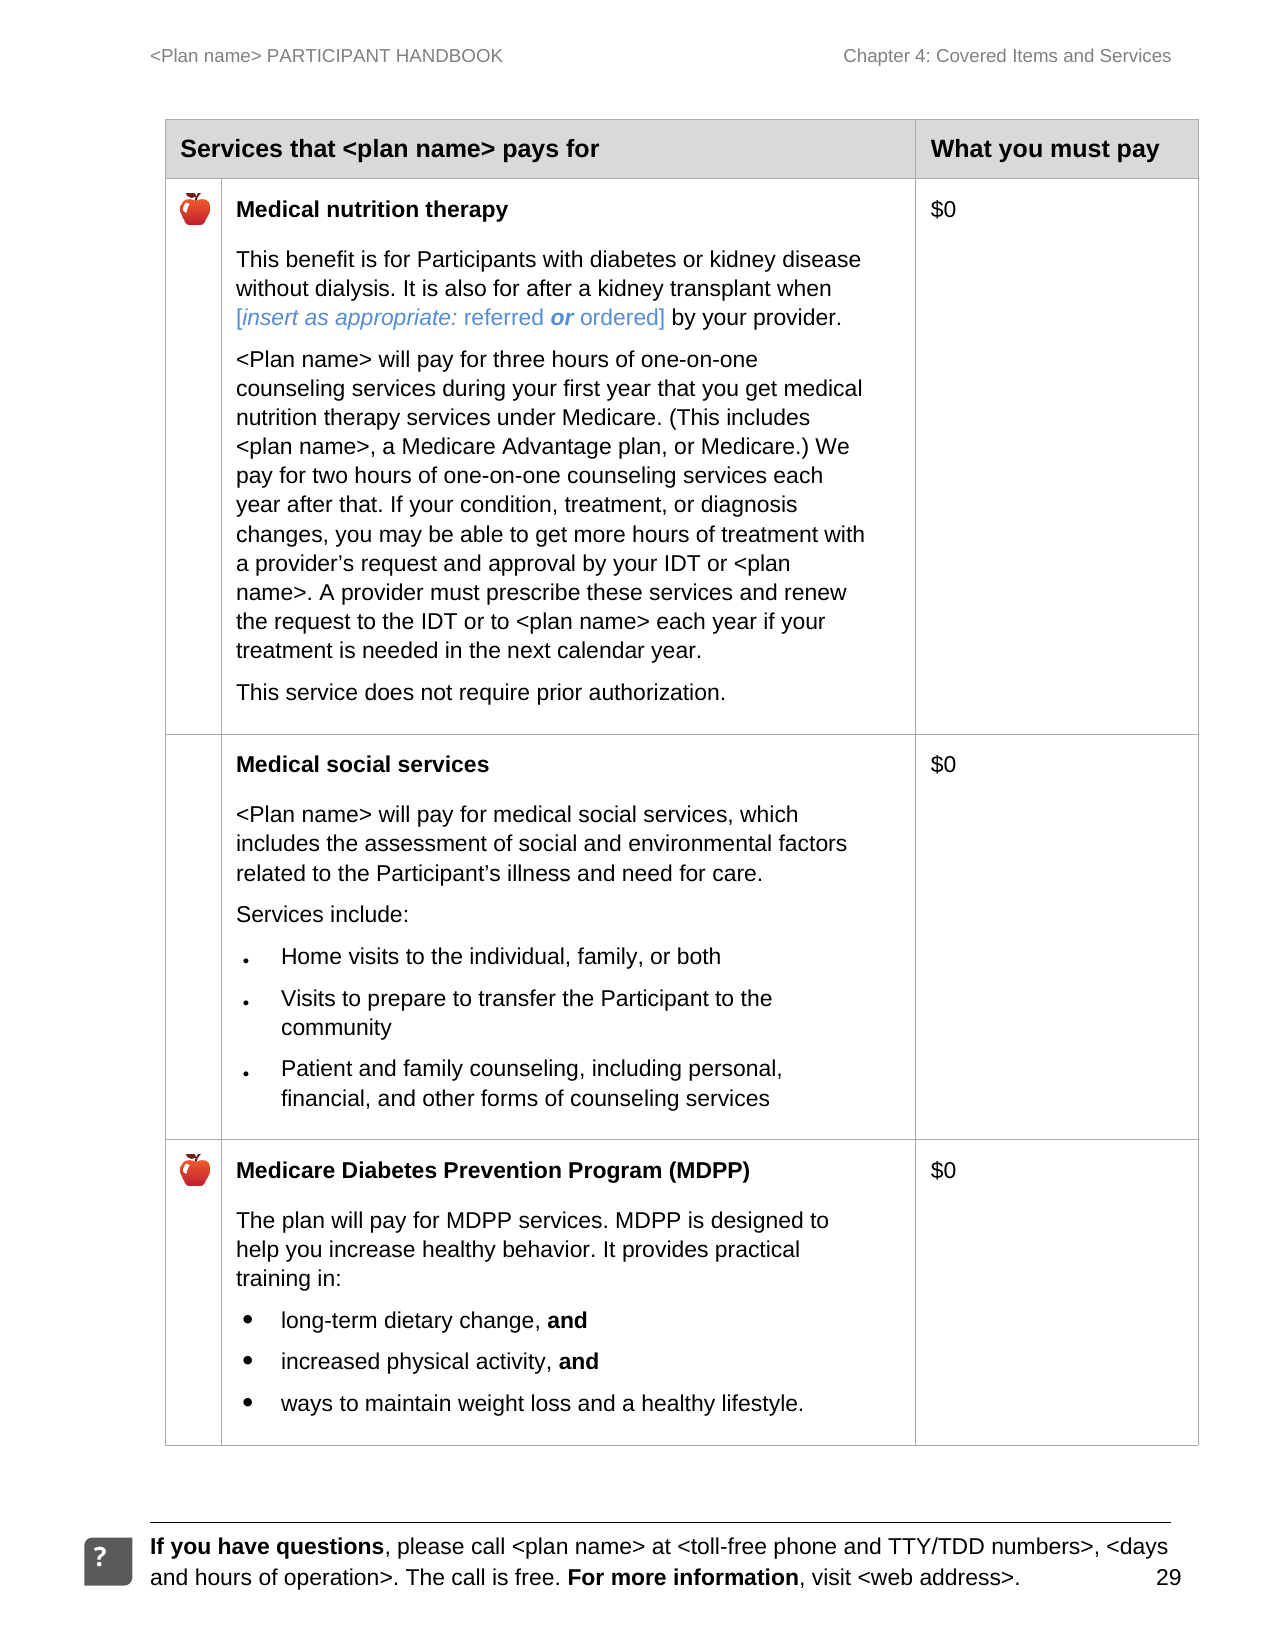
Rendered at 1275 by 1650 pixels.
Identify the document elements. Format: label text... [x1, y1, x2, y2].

table_cell Medical nutrition therapy This benefit is for Participants with diabetes or kidney disease without dialysis. It is also for after a kidney transplant when [insert as appropriate: referred or ordered] by your provider. <Plan name> will pay for three hours of one-on-one counseling services during your first year that you get medical nutrition therapy services under Medicare. (This includes <plan name>, a Medicare Advantage plan, or Medicare.) We pay for two hours of one-on-one counseling services each year after that. If your condition, treatment, or diagnosis changes, you may be able to get more hours of treatment with a provider’s request and approval by your IDT or <plan name>. A provider must prescribe these services and renew the request to the IDT or to <plan name> each year if your treatment is needed in the next calendar year. This service does not require prior authorization. [222, 179, 915, 734]
table_cell $0 [916, 1140, 1198, 1445]
table_cell $0 [916, 179, 1198, 734]
table_cell [166, 1140, 221, 1445]
picture [180, 1154, 210, 1186]
table_cell Medicare Diabetes Prevention Program (MDPP) The plan will pay for MDPP services. MDPP is designed to help you increase healthy behavior. It provides practical training in: long-term dietary change, and increased physical activity, and ways to maintain weight loss and a healthy lifestyle. [222, 1140, 915, 1445]
table_cell [166, 735, 221, 1139]
table_header Services that <plan name> pays for [166, 120, 915, 178]
table_header What you must pay [916, 120, 1198, 178]
picture [180, 193, 210, 225]
table_cell Medical social services <Plan name> will pay for medical social services, which includes the assessment of social and environmental factors related to the Participant’s illness and need for care. Services include: Home visits to the individual, family, or both Visits to prepare to transfer the Participant to the community Patient and family counseling, including personal, financial, and other forms of counseling services [222, 735, 915, 1139]
table_cell $0 [916, 735, 1198, 1139]
table_cell [166, 179, 221, 734]
